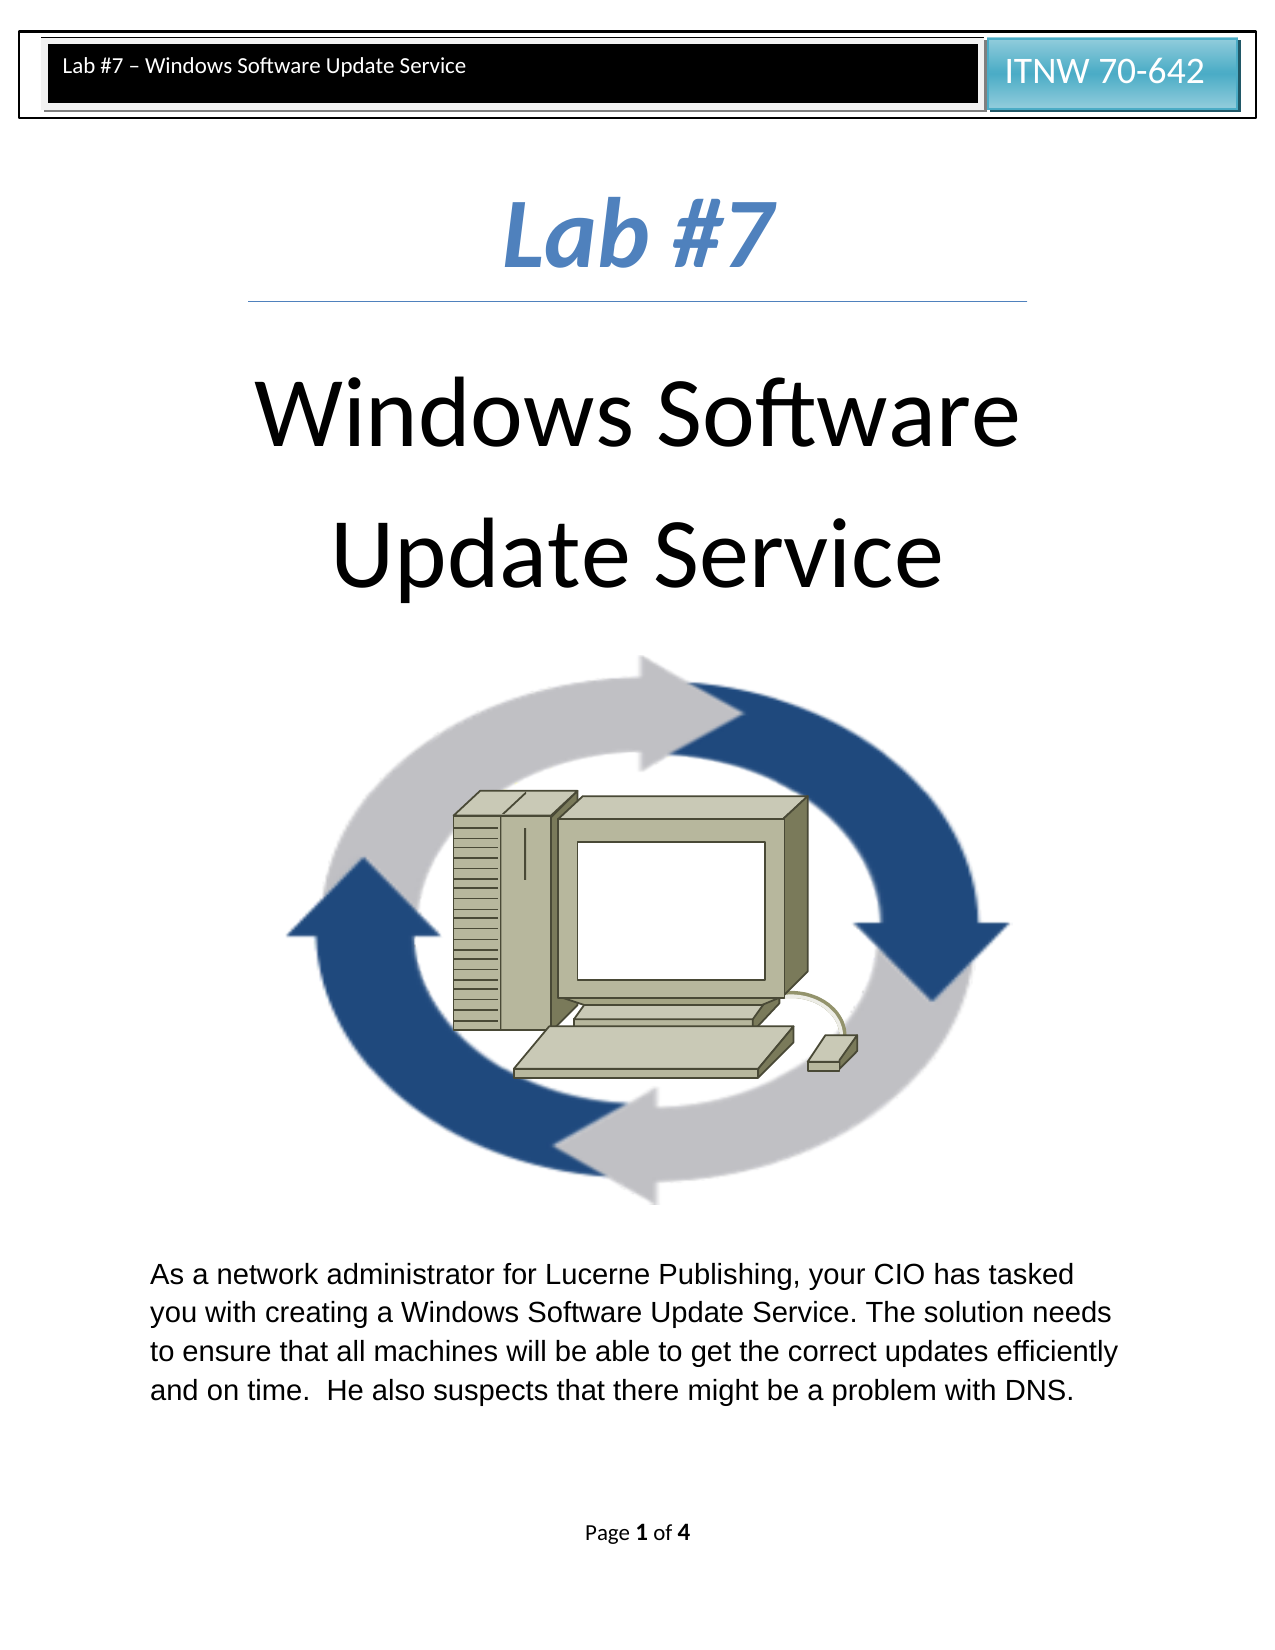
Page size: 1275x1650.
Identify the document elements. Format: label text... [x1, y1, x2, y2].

text Lab #7 [247, 171, 1027, 302]
text As a network administrator for Lucerne Publishing, your CIO has tasked you with creating a Windows Software Update Service. The solution needs to ensure that all machines will be able to get the correct updates efficiently and on time. He also suspects that there might be a problem with DNS. [150, 1257, 1125, 1406]
picture [281, 655, 1013, 1205]
text Windows Software Update Service [150, 350, 1125, 612]
